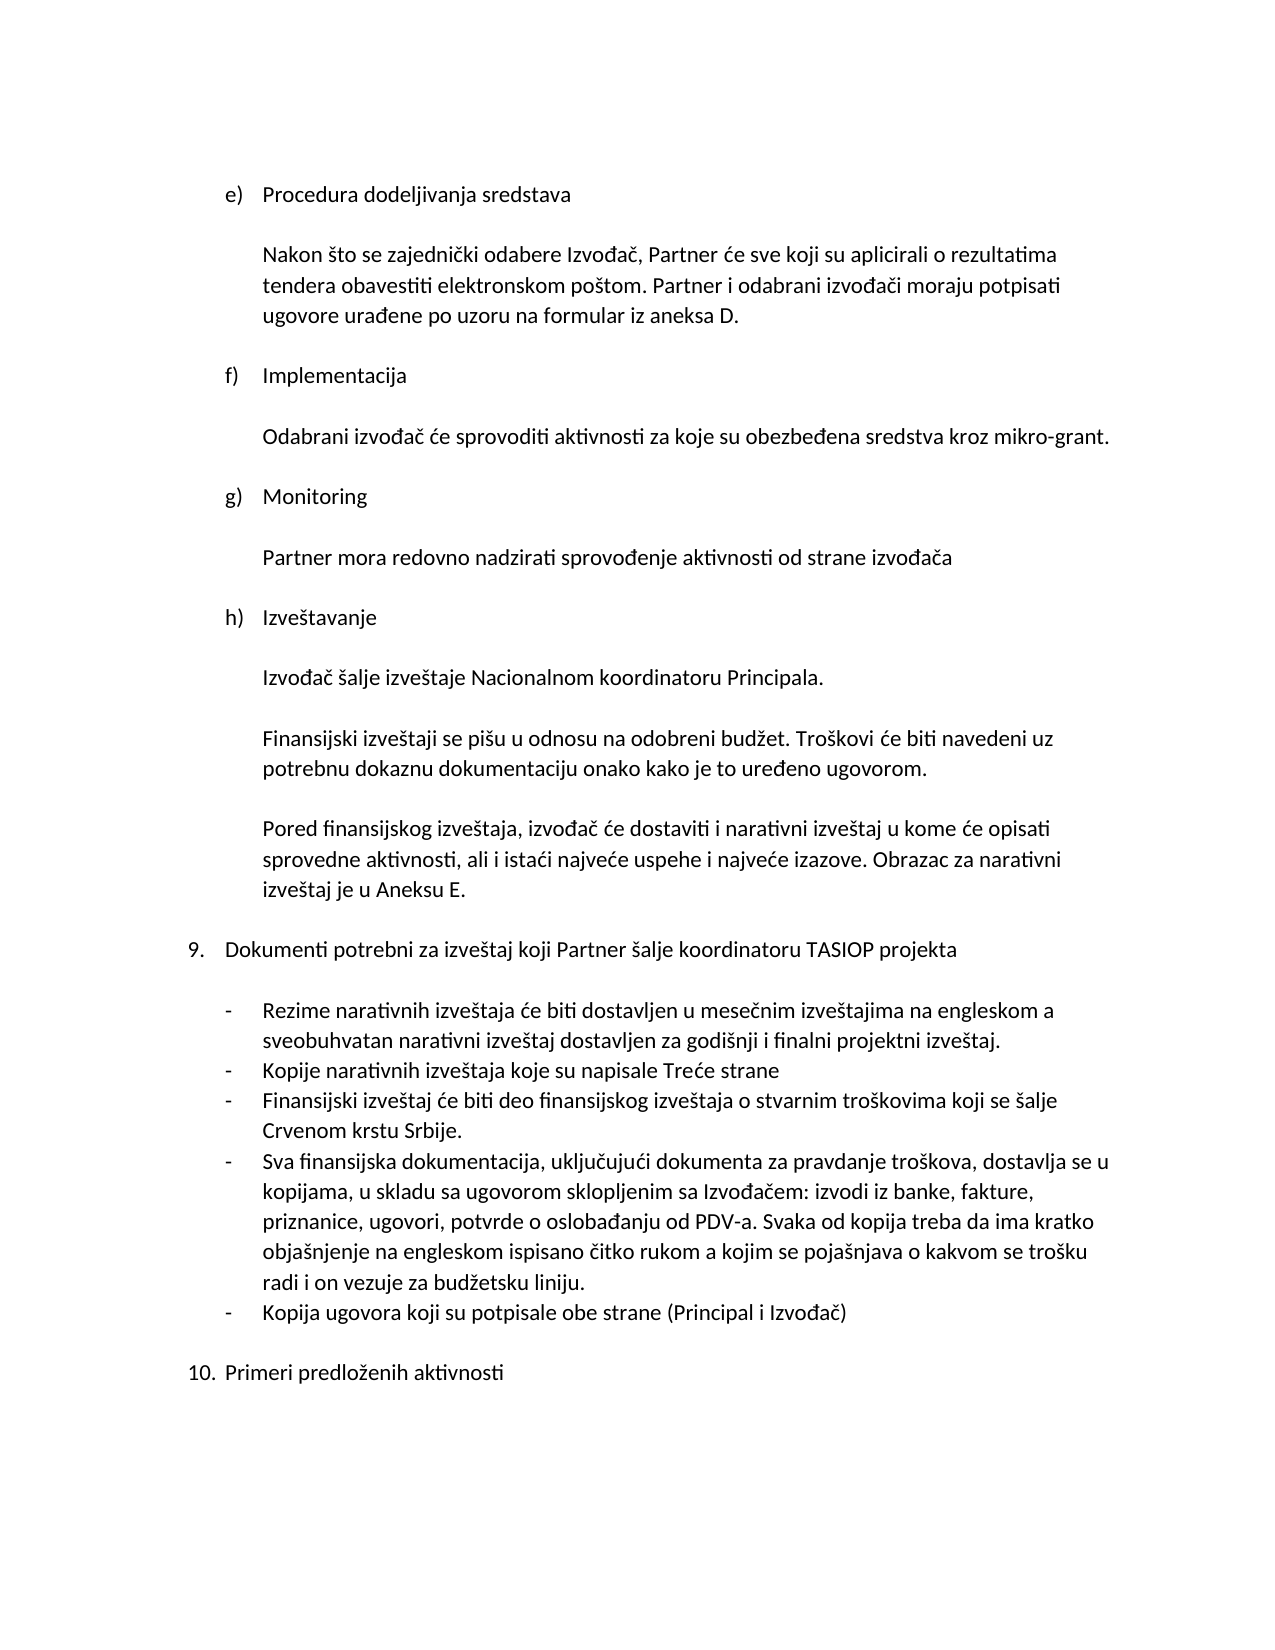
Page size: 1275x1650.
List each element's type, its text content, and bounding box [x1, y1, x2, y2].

list Dokumenti potrebni za izveštaj koji Partner šalje koordinatoru TASIOP projekta [187, 935, 1125, 963]
list Sva finansijska dokumentacija, uključujući dokumenta za pravdanje troškova, dostavlja se u kopijama, u skladu sa ugovorom sklopljenim sa Izvođačem: izvodi iz banke, fakture, priznanice, ugovori, potvrde o oslobađanju od PDV-a. Svaka od kopija treba da ima kratko objašnjenje na engleskom ispisano čitko rukom a kojim se pojašnjava o kakvom se trošku radi i on vezuje za budžetsku liniju. [225, 1147, 1125, 1296]
list Finansijski izveštaj će biti deo finansijskog izveštaja o stvarnim troškovima koji se šalje Crvenom krstu Srbije. [225, 1086, 1125, 1145]
list Izveštavanje [225, 603, 1125, 631]
list Pored finansijskog izveštaja, izvođač će dostaviti i narativni izveštaj u kome će opisati sprovedne aktivnosti, ali i istaći najveće uspehe i najveće izazove. Obrazac za narativni izveštaj je u Aneksu E. [262, 814, 1125, 903]
list Finansijski izveštaji se pišu u odnosu na odobreni budžet. Troškovi će biti navedeni uz potrebnu dokaznu dokumentaciju onako kako je to uređeno ugovorom. [262, 724, 1125, 782]
list Primeri predloženih aktivnosti [187, 1358, 1125, 1386]
list Kopije narativnih izveštaja koje su napisale Treće strane [225, 1056, 1125, 1084]
list Partner mora redovno nadzirati sprovođenje aktivnosti od strane izvođača [262, 543, 1125, 571]
list Procedura dodeljivanja sredstava [225, 180, 1125, 208]
list Izvođač šalje izveštaje Nacionalnom koordinatoru Principala. [262, 663, 1125, 692]
list Odabrani izvođač će sprovoditi aktivnosti za koje su obezbeđena sredstva kroz mikro-grant. [262, 422, 1125, 450]
list Rezime narativnih izveštaja će biti dostavljen u mesečnim izveštajima na engleskom a sveobuhvatan narativni izveštaj dostavljen za godišnji i finalni projektni izveštaj. [225, 996, 1125, 1054]
list Kopija ugovora koji su potpisale obe strane (Principal i Izvođač) [225, 1298, 1125, 1326]
list Monitoring [225, 482, 1125, 510]
list Implementacija [225, 361, 1125, 389]
list Nakon što se zajednički odabere Izvođač, Partner će sve koji su aplicirali o rezultatima tendera obavestiti elektronskom poštom. Partner i odabrani izvođači moraju potpisati ugovore urađene po uzoru na formular iz aneksa D. [262, 241, 1125, 329]
